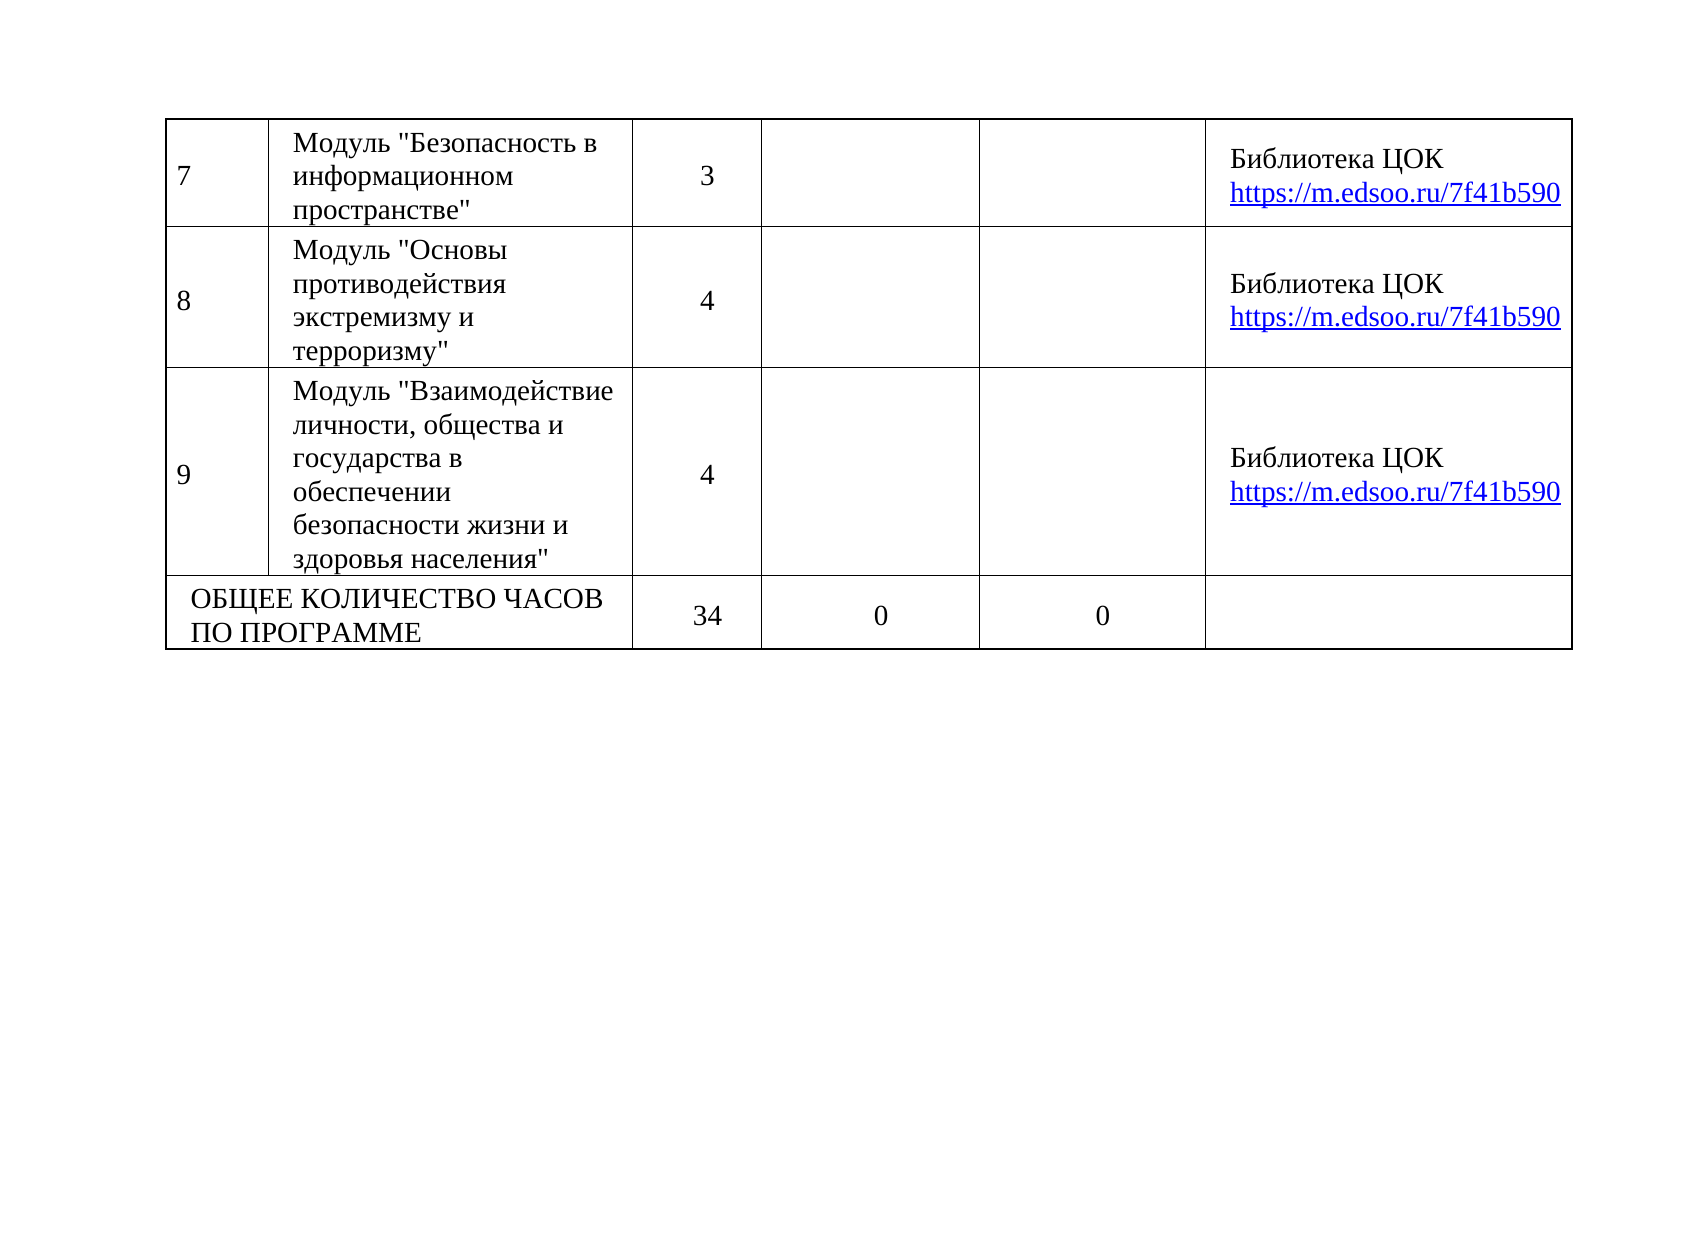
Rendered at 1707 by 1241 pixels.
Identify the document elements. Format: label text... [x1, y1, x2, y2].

table_cell [1206, 576, 1571, 648]
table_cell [1206, 227, 1571, 366]
table_cell 4 [633, 368, 761, 574]
table_cell 9 [167, 368, 268, 574]
table_cell 0 [980, 576, 1205, 648]
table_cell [1206, 120, 1571, 226]
table_cell 0 [762, 576, 979, 648]
table_cell Библиотека ЦОК https://m.edsoo.ru/7f41b590 [1206, 368, 1571, 574]
table_cell 7 [167, 120, 268, 226]
table_cell 34 [633, 576, 761, 648]
table_cell Модуль "Основы противодействия экстремизму и терроризму" [269, 227, 632, 366]
table_cell 8 [167, 227, 268, 366]
table_cell [762, 120, 979, 226]
table_cell Модуль "Безопасность в информационном пространстве" [269, 120, 632, 226]
table_cell [980, 227, 1205, 366]
table_cell Модуль "Взаимодействие личности, общества и государства в обеспечении безопасности жизни и здоровья населения" [269, 368, 632, 574]
table_cell 3 [633, 120, 761, 226]
table_cell ОБЩЕЕ КОЛИЧЕСТВО ЧАСОВ ПО ПРОГРАММЕ [167, 576, 632, 648]
table_cell [762, 227, 979, 366]
table_cell [762, 368, 979, 574]
table_cell 4 [633, 227, 761, 366]
table_cell [980, 120, 1205, 226]
table_cell [980, 368, 1205, 574]
